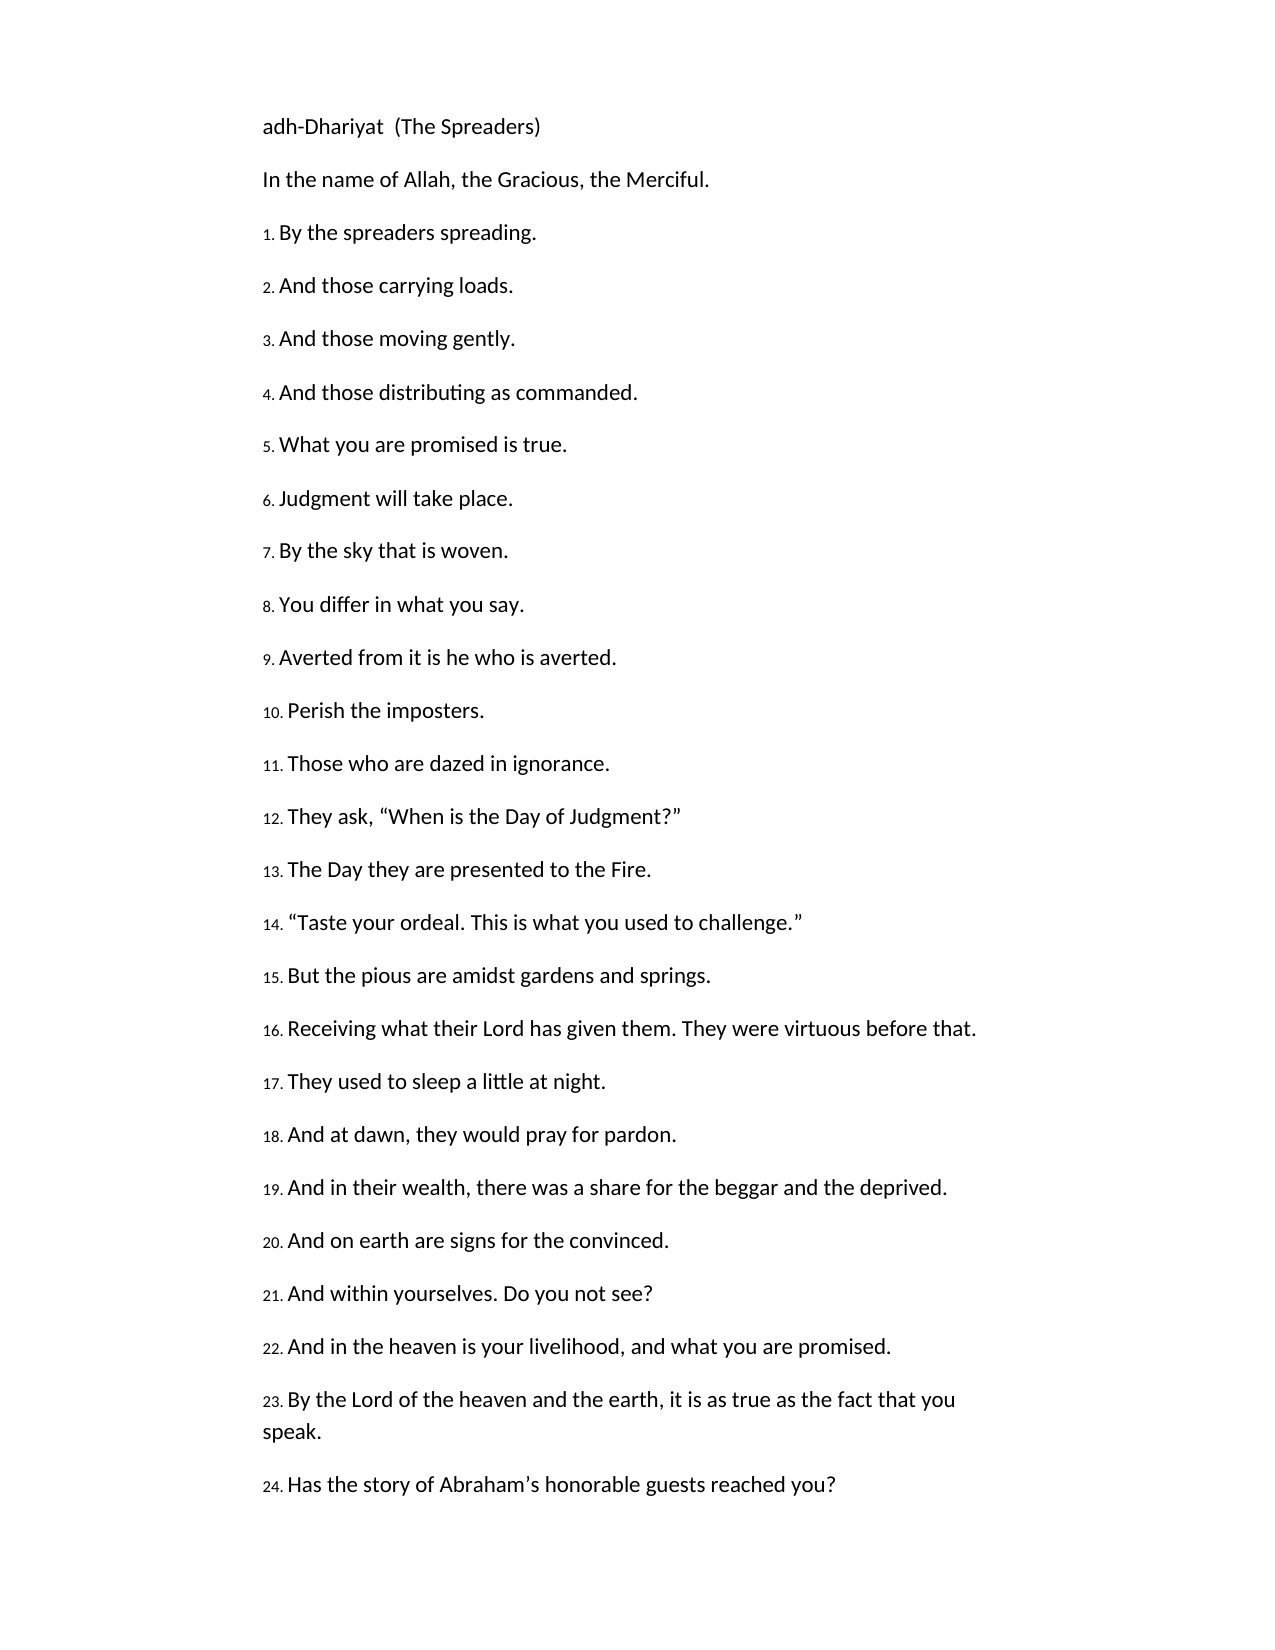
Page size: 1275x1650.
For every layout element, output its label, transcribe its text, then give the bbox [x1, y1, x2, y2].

list 4. And those distributing as commanded. [262, 378, 1012, 406]
list adh-Dhariyat (The Spreaders) [262, 112, 1012, 141]
list 14. “Taste your ordeal. This is what you used to challenge.” [262, 908, 1012, 936]
list 2. And those carrying loads. [262, 272, 1012, 299]
list 3. And those moving gently. [262, 324, 1012, 353]
list 24. Has the story of Abraham’s honorable guests reached you? [262, 1470, 1012, 1498]
list 8. You differ in what you say. [262, 590, 1012, 618]
list 13. The Day they are presented to the Fire. [262, 855, 1012, 883]
list 23. By the Lord of the heaven and the earth, it is as true as the fact that you speak. [262, 1385, 1012, 1445]
list 5. What you are promised is true. [262, 431, 1012, 459]
list 22. And in the heaven is your livelihood, and what you are promised. [262, 1332, 1012, 1360]
list 20. And on earth are signs for the convinced. [262, 1226, 1012, 1254]
list 1. By the spreaders spreading. [262, 218, 1012, 247]
list 15. But the pious are amidst gardens and springs. [262, 961, 1012, 989]
list 10. Perish the imposters. [262, 696, 1012, 724]
list 21. And within yourselves. Do you not see? [262, 1279, 1012, 1307]
list 18. And at dawn, they would pray for pardon. [262, 1120, 1012, 1148]
list 7. By the sky that is woven. [262, 537, 1012, 565]
list 16. Receiving what their Lord has given them. They were virtuous before that. [262, 1014, 1012, 1042]
list 6. Judgment will take place. [262, 484, 1012, 512]
list In the name of Allah, the Gracious, the Merciful. [262, 166, 1012, 193]
list 9. Averted from it is he who is averted. [262, 643, 1012, 671]
list 11. Those who are dazed in ignorance. [262, 749, 1012, 777]
list 17. They used to sleep a little at night. [262, 1067, 1012, 1095]
list 19. And in their wealth, there was a share for the beggar and the deprived. [262, 1173, 1012, 1201]
list 12. They ask, “When is the Day of Judgment?” [262, 802, 1012, 830]
